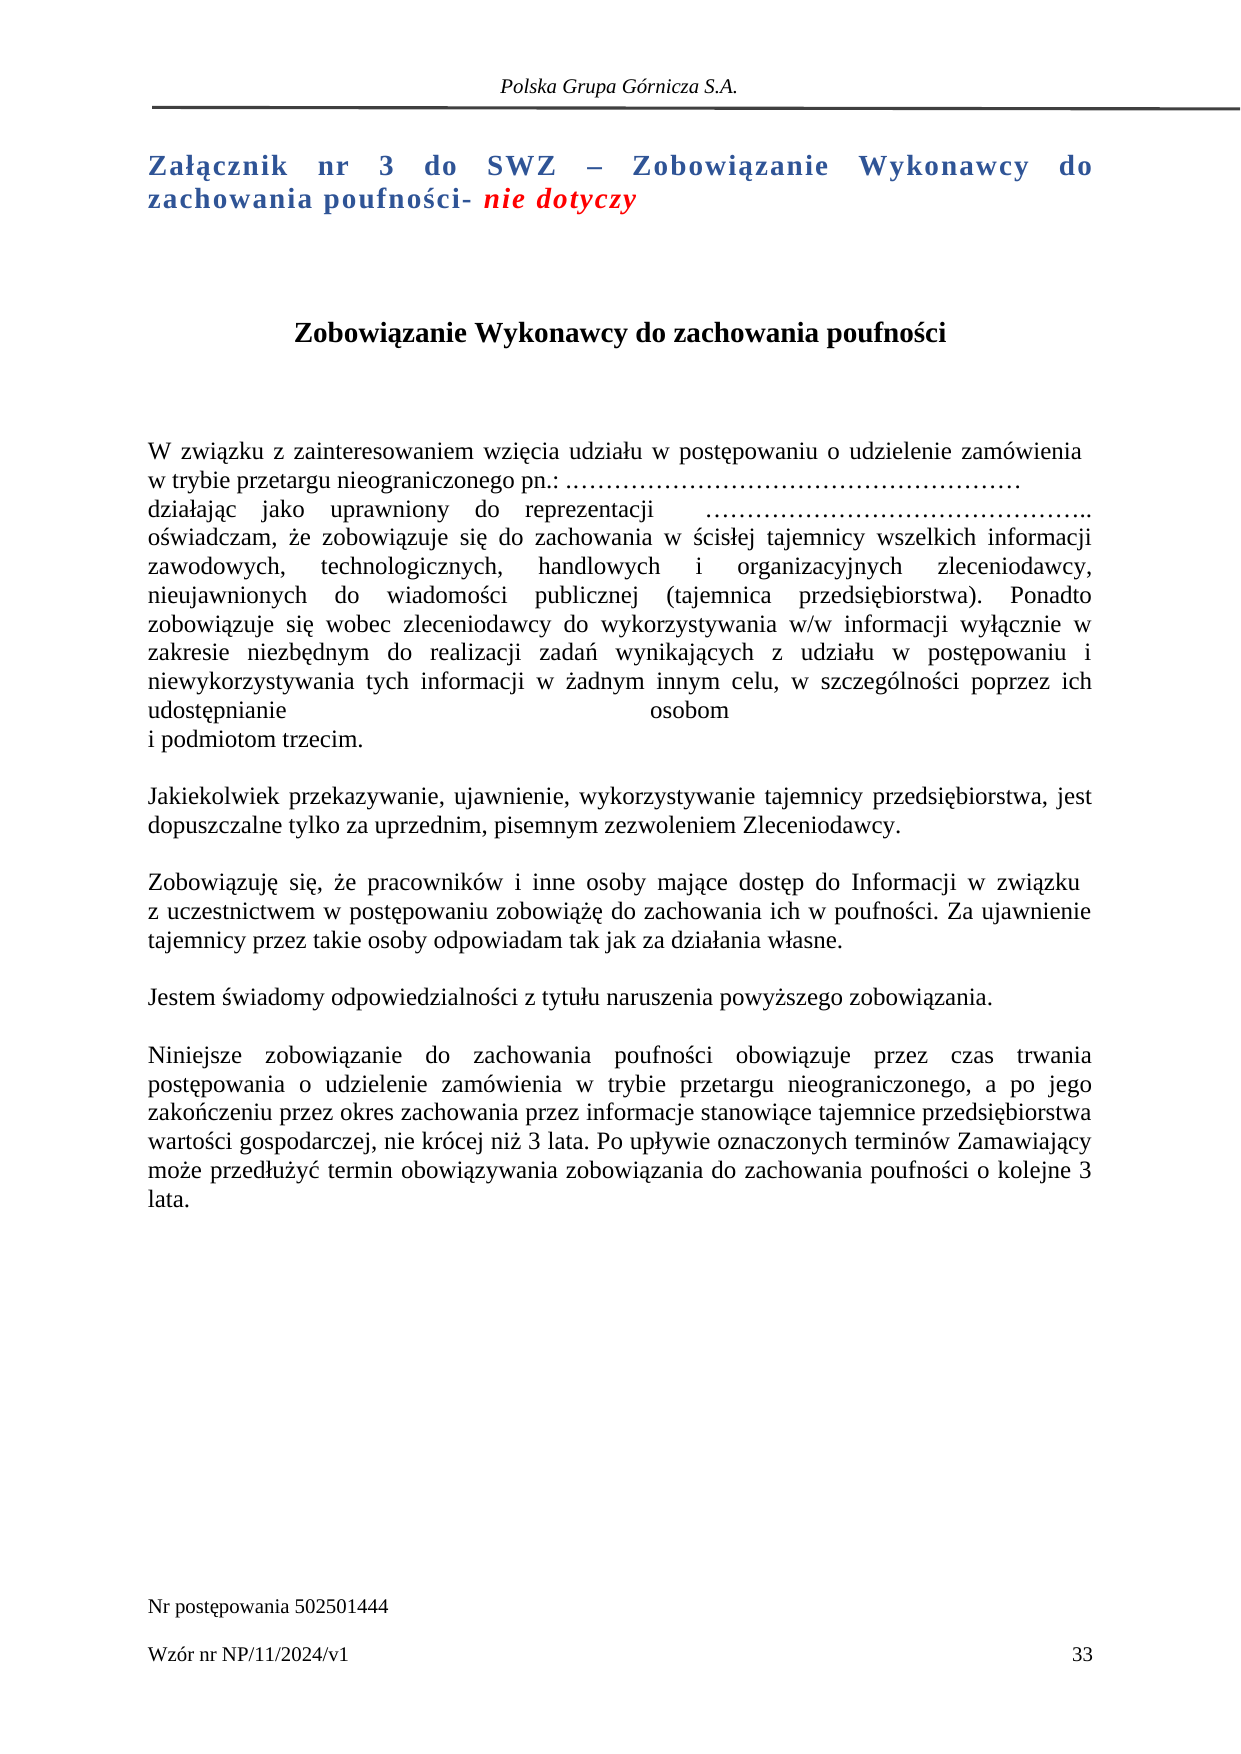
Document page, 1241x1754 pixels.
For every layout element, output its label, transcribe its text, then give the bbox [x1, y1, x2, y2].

text W związku z zainteresowaniem wzięcia udziału w postępowaniu o udzielenie zamówienia w trybie przetargu nieograniczonego pn.: .……………………………………………… [148, 436, 1093, 494]
text Załącznik nr 3 do SWZ – Zobowiązanie Wykonawcy do zachowania poufności- nie dotyczy [148, 148, 1093, 215]
text Jakiekolwiek przekazywanie, ujawnienie, wykorzystywanie tajemnicy przedsiębiorstwa, jest dopuszczalne tylko za uprzednim, pisemnym zezwoleniem Zleceniodawcy. [148, 781, 1093, 839]
text Jestem świadomy odpowiedzialności z tytułu naruszenia powyższego zobowiązania. [148, 982, 1093, 1011]
text działając jako uprawniony do reprezentacji ……………………………………….. oświadczam, że zobowiązuje się do zachowania w ścisłej tajemnicy wszelkich informacji zawodowych, technologicznych, handlowych i organizacyjnych zleceniodawcy, nieujawnionych do wiadomości publicznej (tajemnica przedsiębiorstwa). Ponadto zobowiązuje się wobec zleceniodawcy do wykorzystywania w/w informacji wyłącznie w zakresie niezbędnym do realizacji zadań wynikających z udziału w postępowaniu i niewykorzystywania tych informacji w żadnym innym celu, w szczególności poprzez ich udostępnianie osobom i podmiotom trzecim. [148, 494, 1093, 752]
text Zobowiązuję się, że pracowników i inne osoby mające dostęp do Informacji w związku z uczestnictwem w postępowaniu zobowiążę do zachowania ich w poufności. Za ujawnienie tajemnicy przez takie osoby odpowiadam tak jak za działania własne. [148, 867, 1093, 954]
text Zobowiązanie Wykonawcy do zachowania poufności [148, 315, 1093, 349]
text Niniejsze zobowiązanie do zachowania poufności obowiązuje przez czas trwania postępowania o udzielenie zamówienia w trybie przetargu nieograniczonego, a po jego zakończeniu przez okres zachowania przez informacje stanowiące tajemnice przedsiębiorstwa wartości gospodarczej, nie krócej niż 3 lata. Po upływie oznaczonych terminów Zamawiający może przedłużyć termin obowiązywania zobowiązania do zachowania poufności o kolejne 3 lata. [148, 1040, 1093, 1212]
